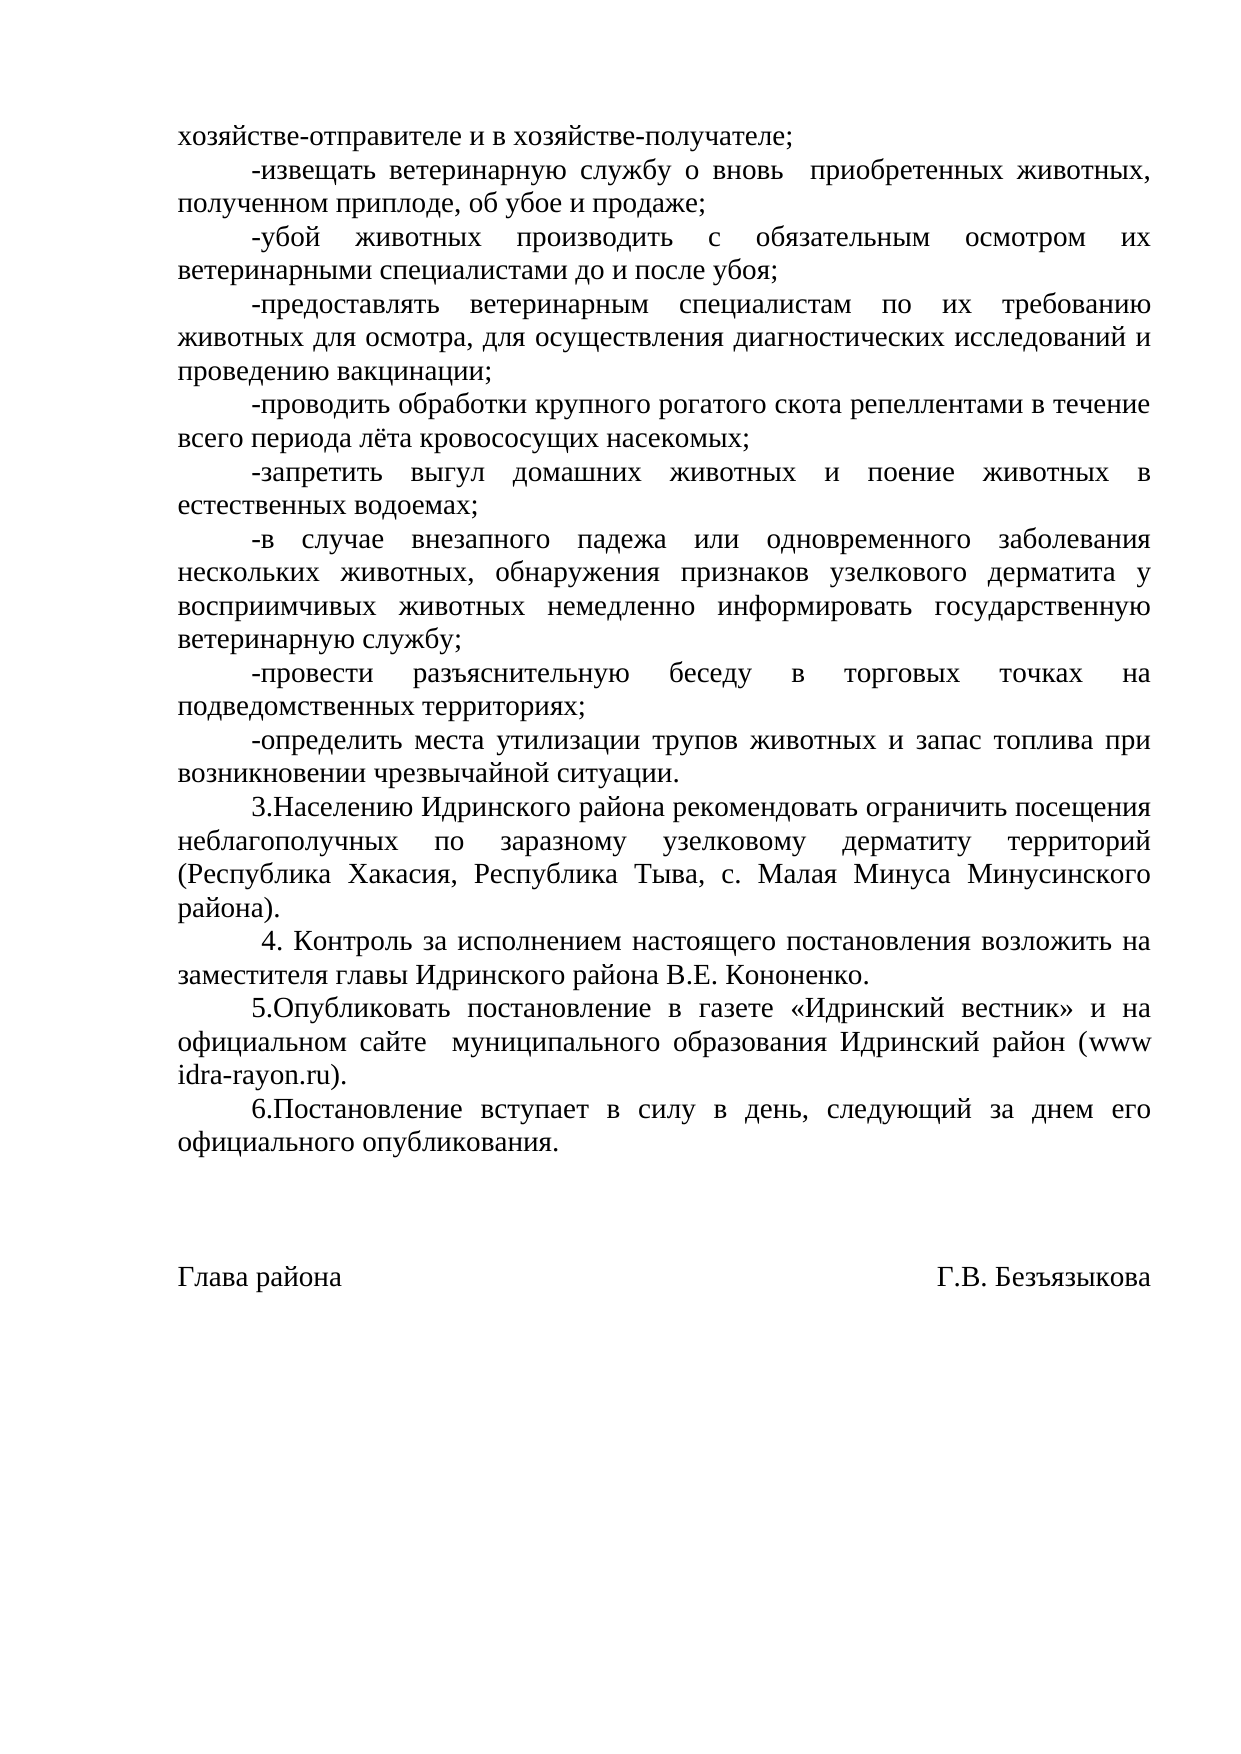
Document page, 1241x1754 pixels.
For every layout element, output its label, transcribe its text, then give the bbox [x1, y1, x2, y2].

text 5.Опубликовать постановление в газете «Идринский вестник» и на официальном сайте муниципального образования Идринский район (www idra-rayon.ru). [177, 990, 1152, 1091]
text 4. Контроль за исполнением настоящего постановления возложить на заместителя главы Идринского района В.Е. Кононенко. [177, 923, 1152, 990]
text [177, 118, 1152, 152]
text 6.Постановление вступает в силу в день, следующий за днем его официального опубликования. [177, 1091, 1152, 1158]
text Глава района Г.В. Безъязыкова [177, 1259, 1152, 1292]
text -извещать ветеринарную службу о вновь приобретенных животных, полученном приплоде, об убое и продаже; [177, 152, 1152, 219]
text -определить места утилизации трупов животных и запас топлива при возникновении чрезвычайной ситуации. [177, 722, 1152, 789]
text -провести разъяснительную беседу в торговых точках на подведомственных территориях; [177, 655, 1152, 722]
text -в случае внезапного падежа или одновременного заболевания нескольких животных, обнаружения признаков узелкового дерматита у восприимчивых животных немедленно информировать государственную ветеринарную службу; [177, 521, 1152, 655]
text -предоставлять ветеринарным специалистам по их требованию животных для осмотра, для осуществления диагностических исследований и проведению вакцинации; [177, 286, 1152, 387]
text -проводить обработки крупного рогатого скота репеллентами в течение всего периода лёта кровососущих насекомых; [177, 387, 1152, 454]
text -запретить выгул домашних животных и поение животных в естественных водоемах; [177, 454, 1152, 521]
text -убой животных производить с обязательным осмотром их ветеринарными специалистами до и после убоя; [177, 219, 1152, 286]
text 3.Населению Идринского района рекомендовать ограничить посещения неблагополучных по заразному узелковому дерматиту территорий (Республика Хакасия, Республика Тыва, с. Малая Минуса Минусинского района). [177, 789, 1152, 923]
